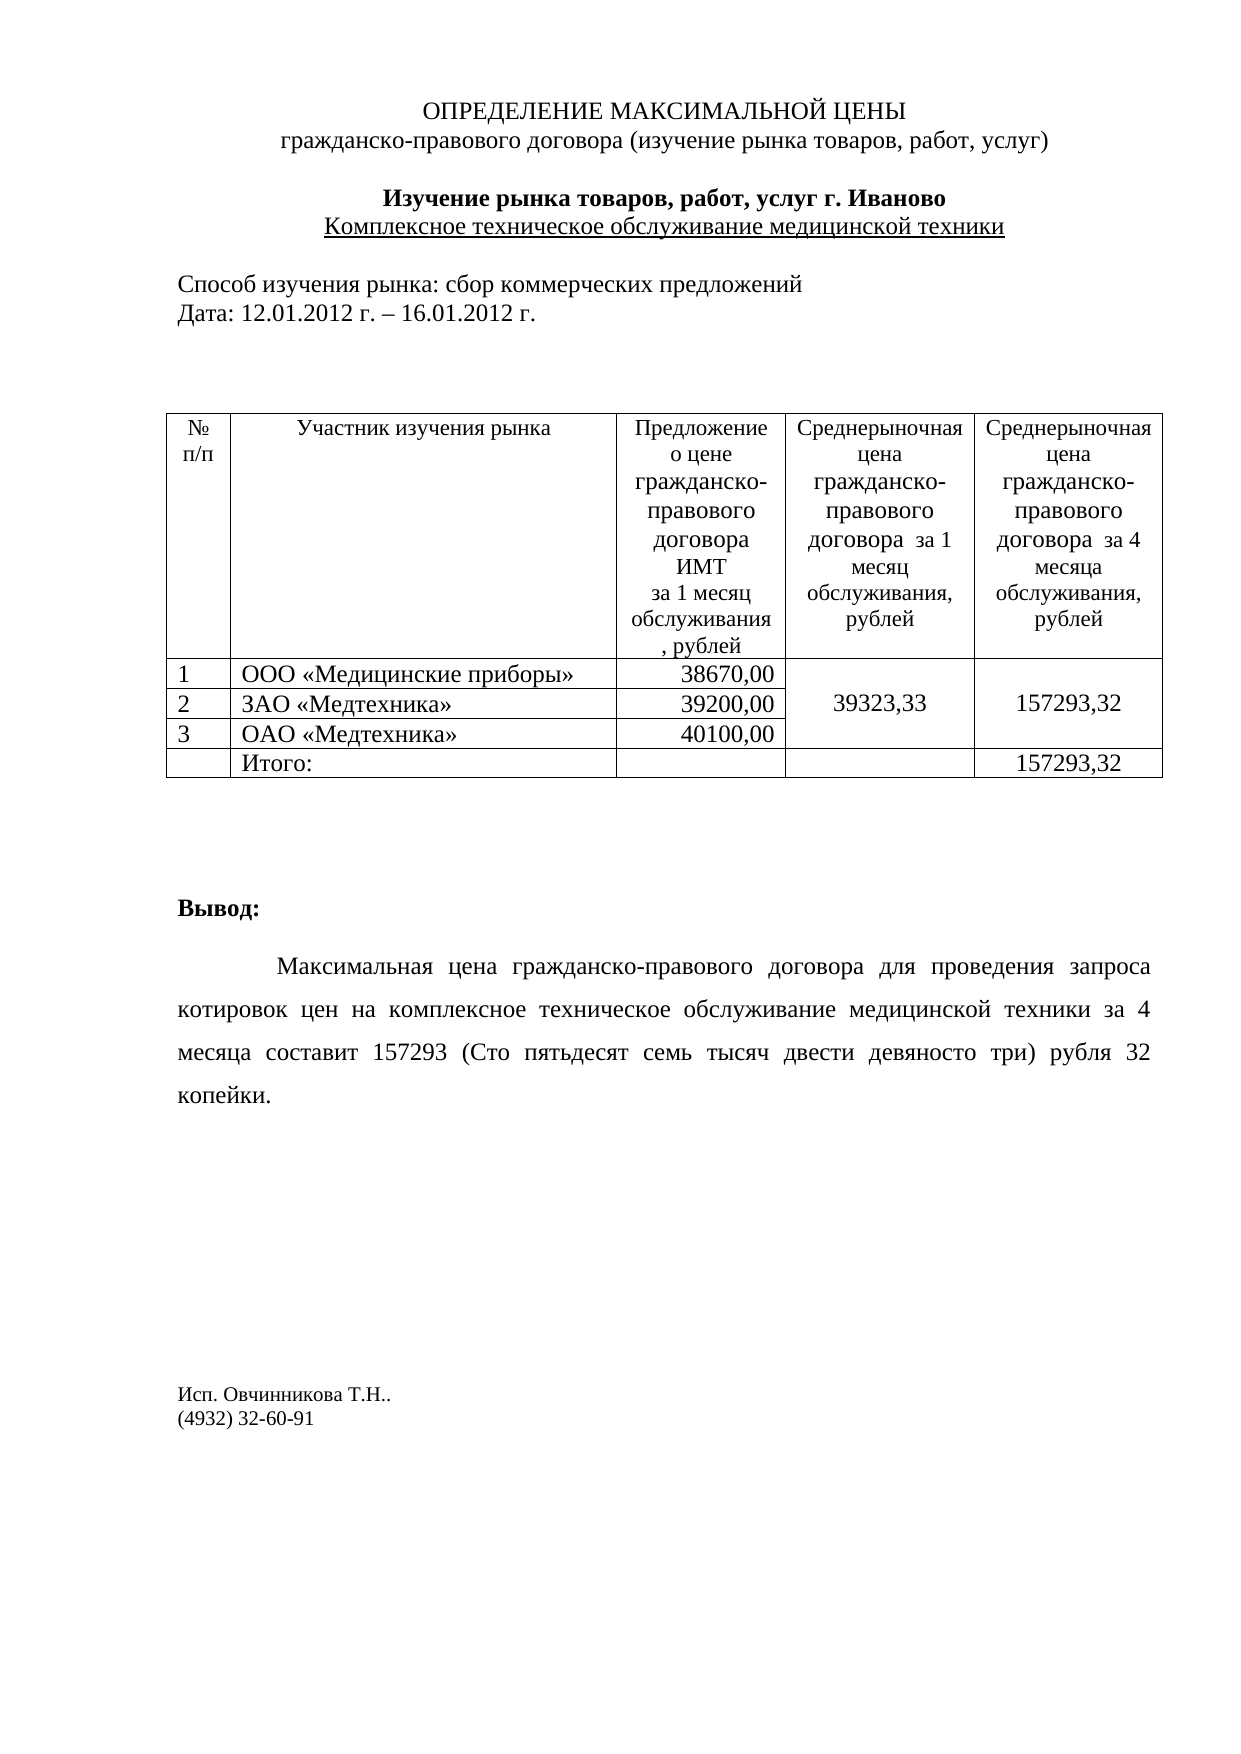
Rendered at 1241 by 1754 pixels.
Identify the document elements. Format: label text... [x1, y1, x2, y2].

text Исп. Овчинникова Т.Н.. [177, 1382, 1152, 1406]
table_cell 1 [167, 659, 230, 688]
table_cell 39323,33 [786, 659, 974, 747]
table_cell 3 [167, 719, 230, 747]
table_cell [617, 749, 785, 777]
text Способ изучения рынка: сбор коммерческих предложений [177, 269, 1152, 298]
text (4932) 32-60-91 [177, 1406, 1152, 1430]
table_header Среднерыночная цена гражданско-правового договора за 4 месяца обслуживания, рублей [975, 414, 1162, 658]
table_cell 157293,32 [975, 749, 1162, 777]
table_header № п/п [167, 414, 230, 658]
text ОПРЕДЕЛЕНИЕ МАКСИМАЛЬНОЙ ЦЕНЫ [177, 96, 1152, 125]
table_cell ОАО «Медтехника» [231, 719, 616, 747]
table_cell [167, 749, 230, 777]
text гражданско-правового договора (изучение рынка товаров, работ, услуг) [177, 125, 1152, 154]
table_cell [786, 749, 974, 777]
text Максимальная цена гражданско-правового договора для проведения запроса котировок цен на комплексное техническое обслуживание медицинской техники за 4 месяца составит 157293 (Сто пятьдесят семь тысяч двести девяносто три) рубля 32 копейки. [177, 951, 1152, 1109]
table_cell 39200,00 [617, 689, 785, 718]
table_header Участник изучения рынка [231, 414, 616, 658]
table_cell 38670,00 [617, 659, 785, 688]
table_cell 2 [167, 689, 230, 718]
table_header Среднерыночная цена гражданско-правового договора за 1 месяц обслуживания, рублей [786, 414, 974, 658]
text Комплексное техническое обслуживание медицинской техники [177, 211, 1152, 240]
table_cell ЗАО «Медтехника» [231, 689, 616, 718]
table_cell 157293,32 [975, 659, 1162, 747]
table_cell ООО «Медицинские приборы» [231, 659, 616, 688]
table_cell 40100,00 [617, 719, 785, 747]
table_cell Итого: [231, 749, 616, 777]
text Дата: 12.01.2012 г. – 16.01.2012 г. [177, 298, 1152, 326]
table_header Предложение о цене гражданско-правового договора ИМТ за 1 месяц обслуживания, рублей [617, 414, 785, 658]
text Изучение рынка товаров, работ, услуг г. Иваново [177, 183, 1152, 211]
text Вывод: [177, 893, 1152, 922]
